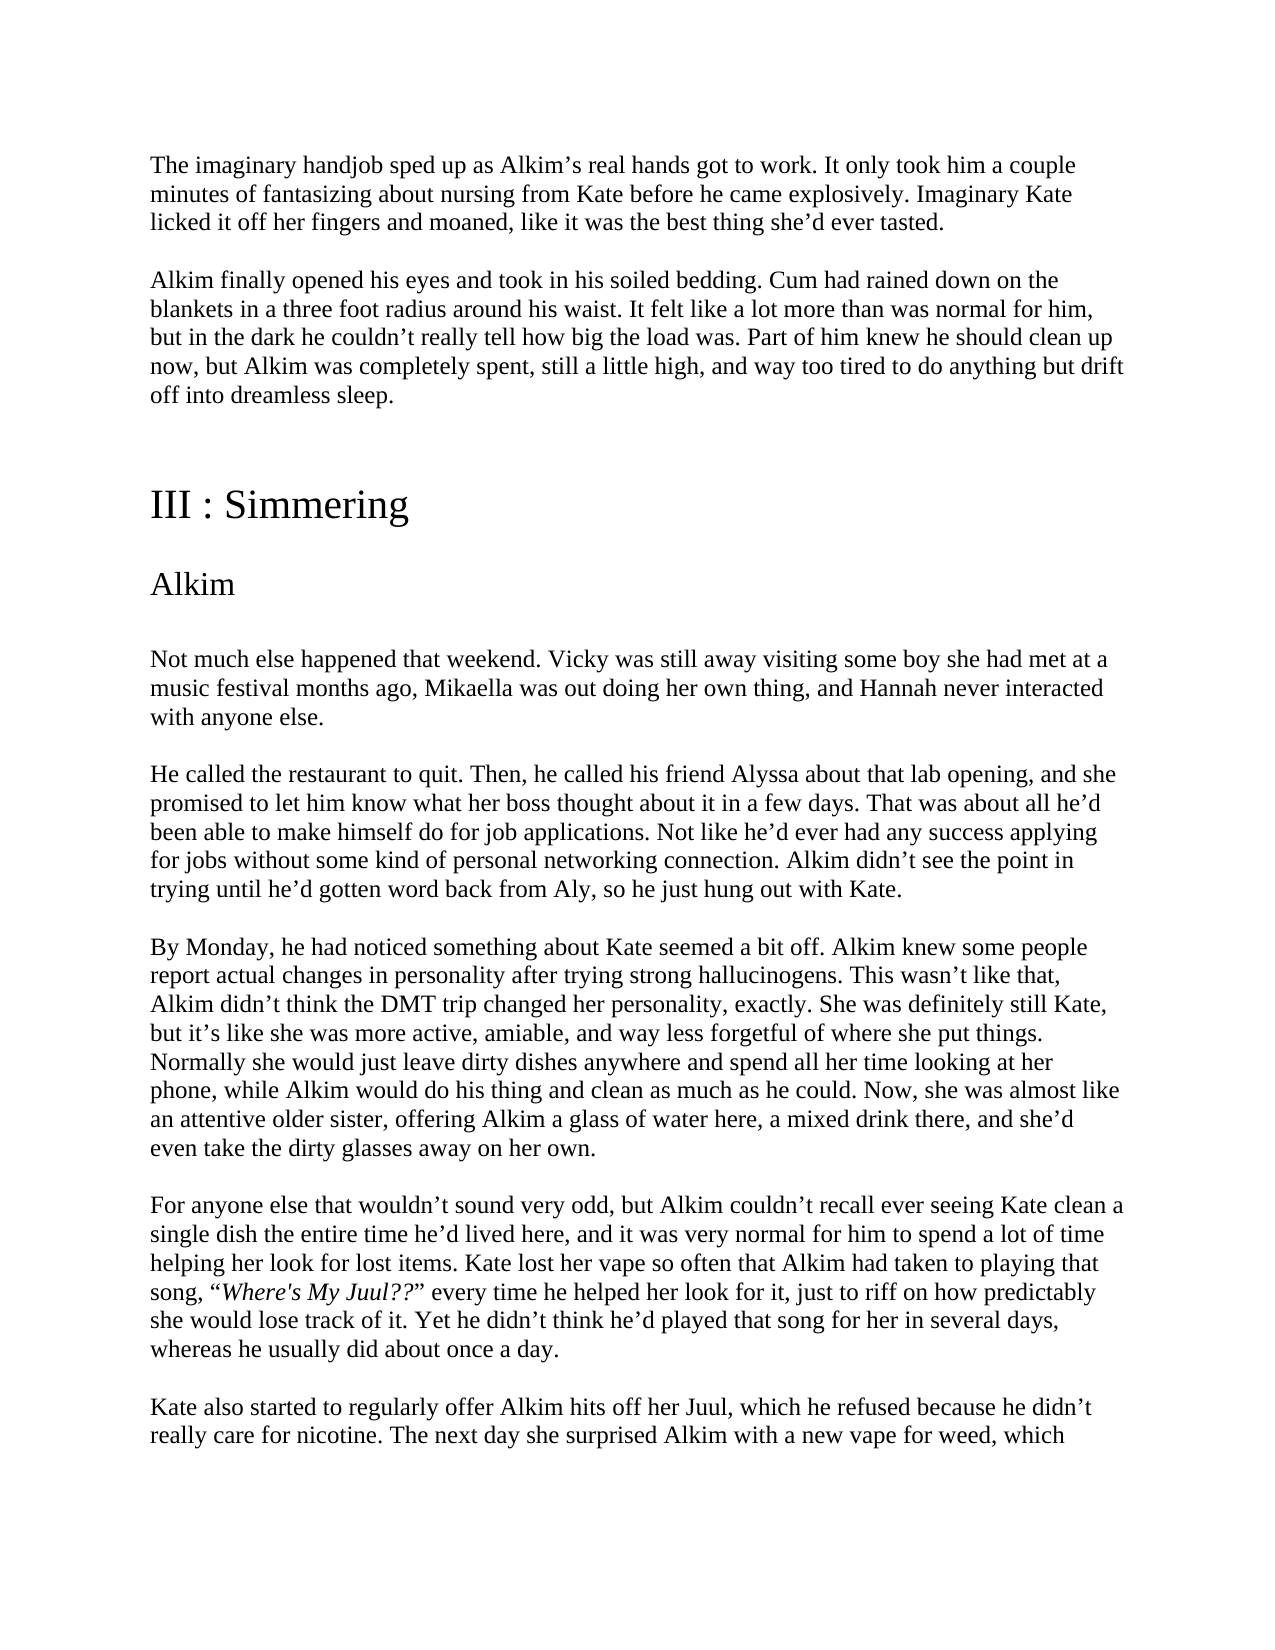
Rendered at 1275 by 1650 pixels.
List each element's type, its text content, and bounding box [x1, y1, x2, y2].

text Not much else happened that weekend. Vicky was still away visiting some boy she had met at a music festival months ago, Mikaella was out doing her own thing, and Hannah never interacted with anyone else. [150, 644, 1125, 730]
text The imaginary handjob sped up as Alkim’s real hands got to work. It only took him a couple minutes of fantasizing about nursing from Kate before he came explosively. Imaginary Kate licked it off her fingers and moaned, like it was the best thing she’d ever tasted. [150, 150, 1125, 236]
subtitle III : Simmering [150, 479, 1125, 527]
text He called the restaurant to quit. Then, he called his friend Alyssa about that lab opening, and she promised to let him know what her boss thought about it in a few days. That was about all he’d been able to make himself do for job applications. Not like he’d ever had any success applying for jobs without some kind of personal networking connection. Alkim didn’t see the point in trying until he’d gotten word back from Aly, so he just hung out with Kate. [150, 759, 1125, 903]
text Alkim finally opened his eyes and took in his soiled bedding. Cum had rained down on the blankets in a three foot radius around his waist. It felt like a lot more than was normal for him, but in the dark he couldn’t really tell how big the load was. Part of him knew he should clean up now, but Alkim was completely spent, still a little high, and way too tired to do anything but drift off into dreamless sleep. [150, 265, 1125, 409]
subtitle Alkim [150, 564, 1125, 603]
text For anyone else that wouldn’t sound very odd, but Alkim couldn’t recall ever seeing Kate clean a single dish the entire time he’d lived here, and it was very normal for him to spend a lot of time helping her look for lost items. Kate lost her vape so often that Alkim had taken to playing that song, “Where's My Juul??” every time he helped her look for it, just to riff on how predictably she would lose track of it. Yet he didn’t think he’d played that song for her in several days, whereas he usually did about once a day. [150, 1190, 1125, 1363]
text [150, 1392, 1125, 1449]
text By Monday, he had noticed something about Kate seemed a bit off. Alkim knew some people report actual changes in personality after trying strong hallucinogens. This wasn’t like that, Alkim didn’t think the DMT trip changed her personality, exactly. She was definitely still Kate, but it’s like she was more active, amiable, and way less forgetful of where she put things. Normally she would just leave dirty dishes anywhere and spend all her time looking at her phone, while Alkim would do his thing and clean as much as he could. Now, she was almost like an attentive older sister, offering Alkim a glass of water here, a mixed drink there, and she’d even take the dirty glasses away on her own. [150, 932, 1125, 1162]
